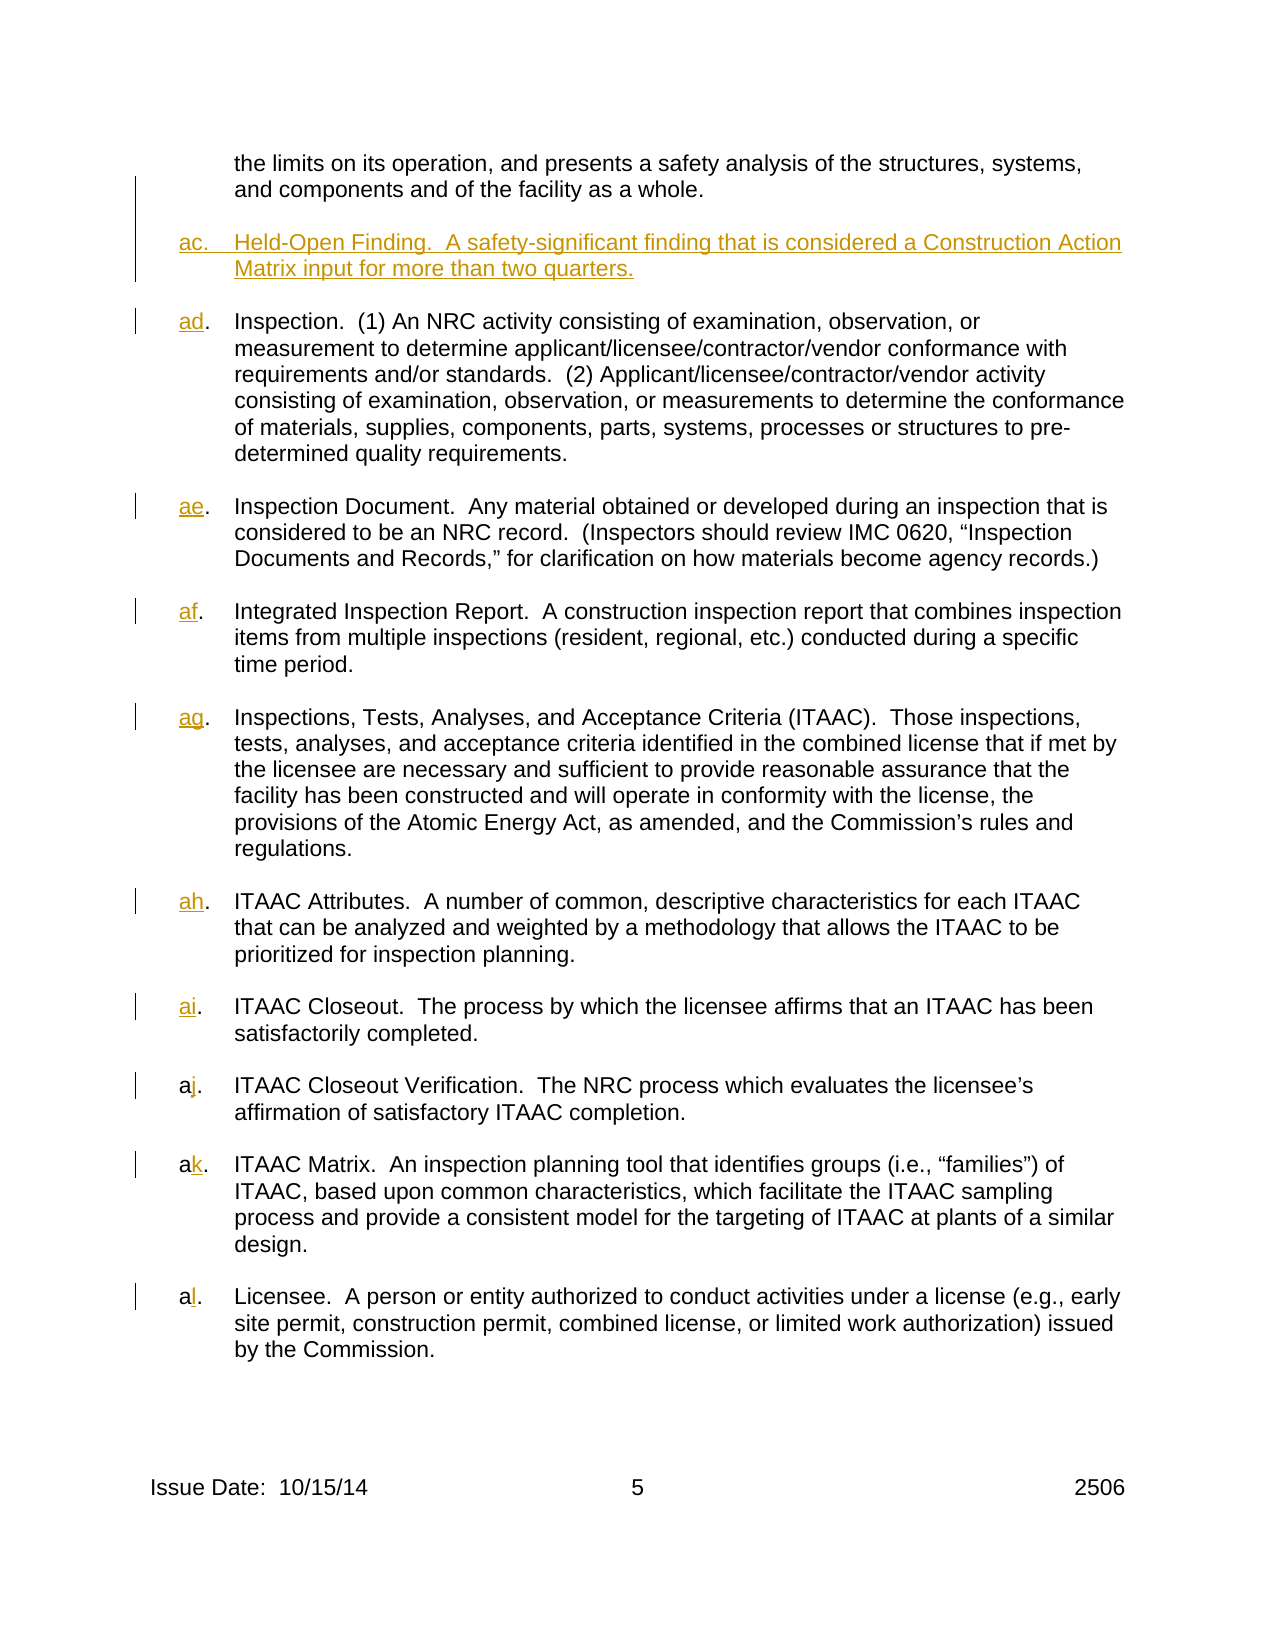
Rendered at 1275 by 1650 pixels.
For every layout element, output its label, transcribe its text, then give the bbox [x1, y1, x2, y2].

text a. Licensee. A person or entity authorized to conduct activities under a license (e.g., early site permit, construction permit, combined license, or limited work authorization) issued by the Commission. [178, 1283, 1125, 1362]
text a. ITAAC Closeout Verification. The NRC process which evaluates the licensee’s affirmation of satisfactory ITAAC completion. [178, 1072, 1125, 1125]
text a. ITAAC Matrix. An inspection planning tool that identifies groups (i.e., “families”) of ITAAC, based upon common characteristics, which facilitate the ITAAC sampling process and provide a consistent model for the targeting of ITAAC at plants of a similar design. [178, 1151, 1125, 1257]
text . ITAAC Closeout. The process by which the licensee affirms that an ITAAC has been satisfactorily completed. [178, 993, 1125, 1046]
text . Integrated Inspection Report. A construction inspection report that combines inspection items from multiple inspections (resident, regional, etc.) conducted during a specific time period. [178, 598, 1125, 677]
text the limits on its operation, and presents a safety analysis of the structures, systems, and components and of the facility as a whole. [178, 150, 1125, 203]
text . Inspection Document. Any material obtained or developed during an inspection that is considered to be an NRC record. (Inspectors should review IMC 0620, “Inspection Documents and Records,” for clarification on how materials become agency records.) [178, 493, 1125, 572]
text . ITAAC Attributes. A number of common, descriptive characteristics for each ITAAC that can be analyzed and weighted by a methodology that allows the ITAAC to be prioritized for inspection planning. [178, 888, 1125, 967]
text . Inspections, Tests, Analyses, and Acceptance Criteria (ITAAC). Those inspections, tests, analyses, and acceptance criteria identified in the combined license that if met by the licensee are necessary and sufficient to provide reasonable assurance that the facility has been constructed and will operate in conformity with the license, the provisions of the Atomic Energy Act, as amended, and the Commission’s rules and regulations. [178, 703, 1125, 862]
text . Inspection. (1) An NRC activity consisting of examination, observation, or measurement to determine applicant/licensee/contractor/vendor conformance with requirements and/or standards. (2) Applicant/licensee/contractor/vendor activity consisting of examination, observation, or measurements to determine the conformance of materials, supplies, components, parts, systems, processes or structures to pre-determined quality requirements. [178, 308, 1125, 466]
